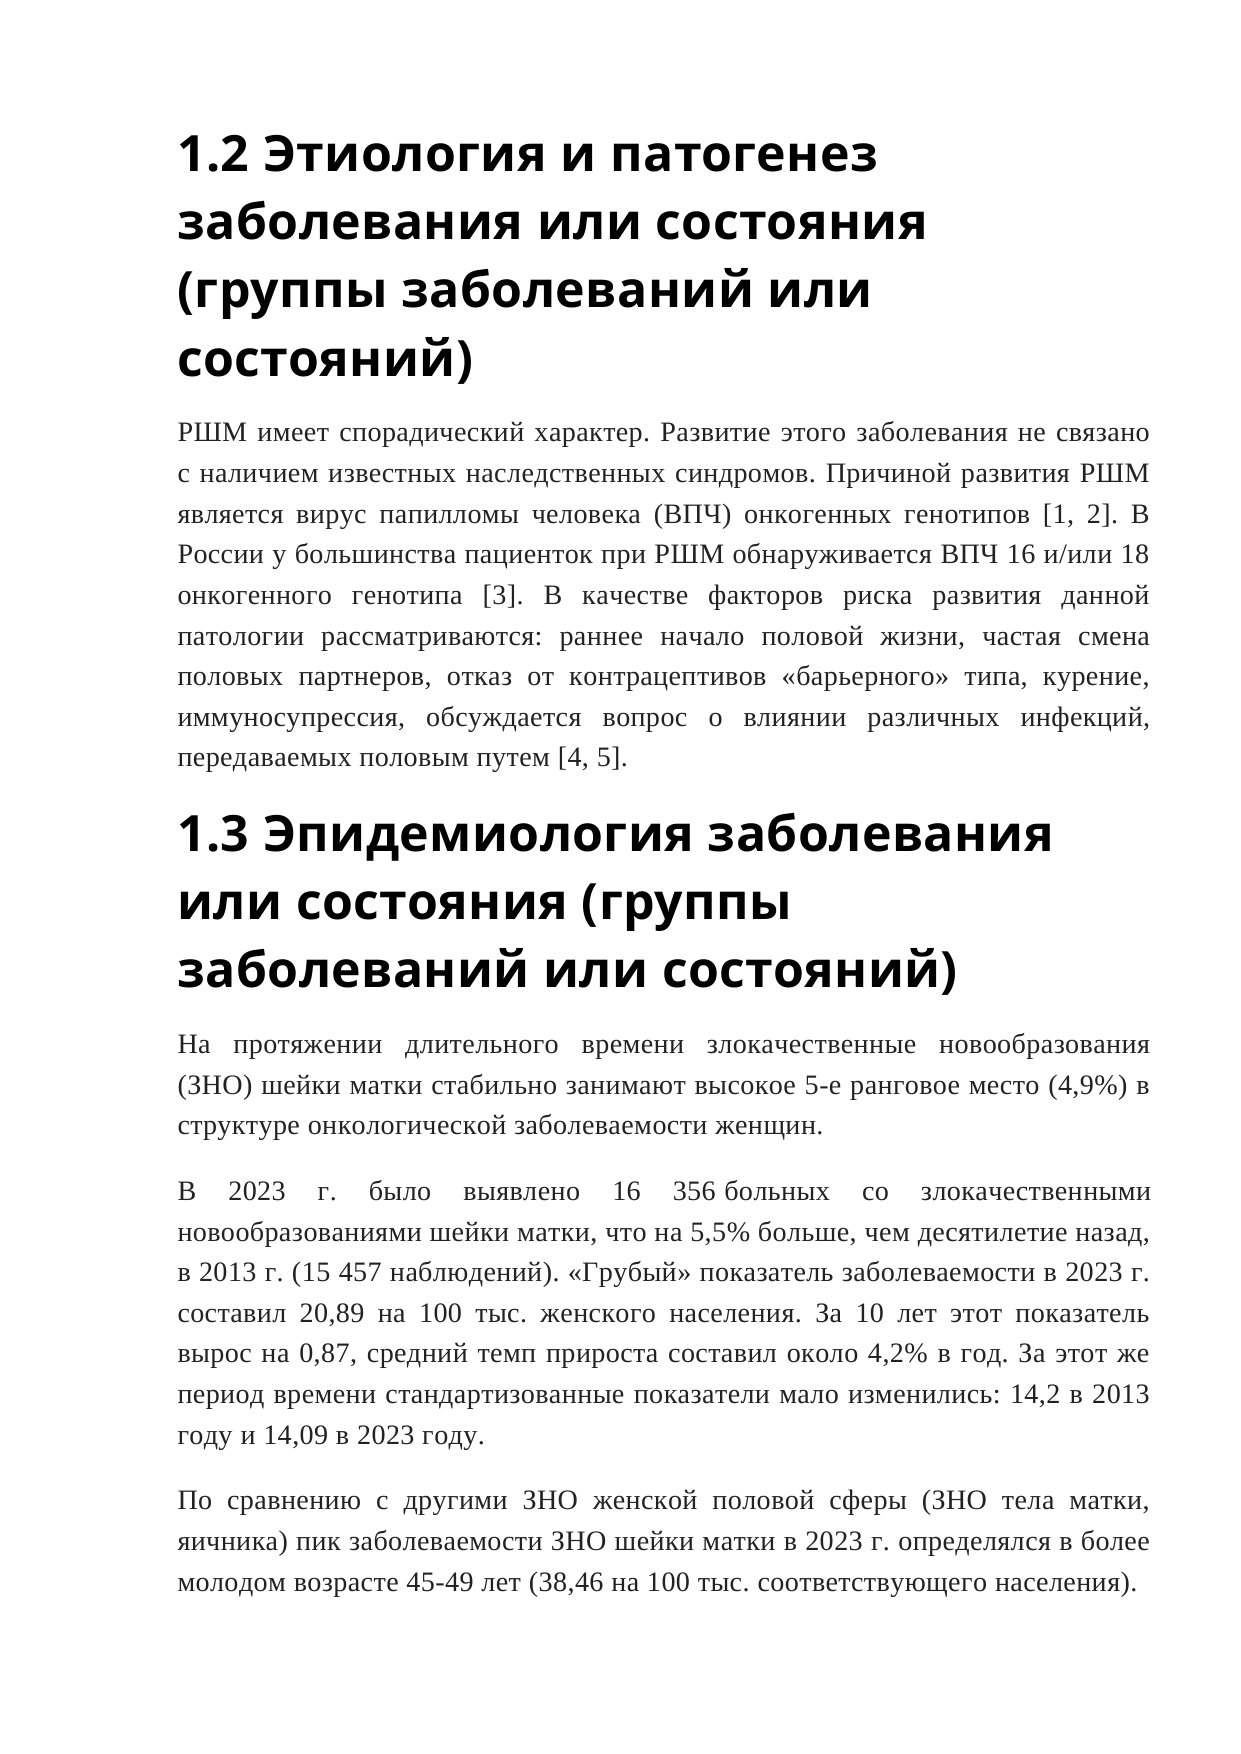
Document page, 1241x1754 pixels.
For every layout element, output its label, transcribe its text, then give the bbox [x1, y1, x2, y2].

text В 2023 г. было выявлено 16 356 больных со злокачественными новообразованиями шейки матки, что на 5,5% больше, чем десятилетие назад, в 2013 г. (15 457 наблюдений). «Грубый» показатель заболеваемости в 2023 г. составил 20,89 на 100 тыс. женского населения. За 10 лет этот показатель вырос на 0,87, средний темп прироста составил около 4,2% в год. За этот же период времени стандартизованные показатели мало изменились: 14,2 в 2013 году и 14,09 в 2023 году. [177, 1166, 1152, 1450]
text По сравнению с другими ЗНО женской половой сферы (ЗНО тела матки, яичника) пик заболеваемости ЗНО шейки матки в 2023 г. определялся в более молодом возрасте 45-49 лет (38,46 на 100 тыс. соответствующего населения). [177, 1475, 1152, 1597]
text РШМ имеет спорадический характер. Развитие этого заболевания не связано с наличием известных наследственных синдромов. Причиной развития РШМ является вирус папилломы человека (ВПЧ) онкогенных генотипов [1, 2]. В России у большинства пациенток при РШМ обнаруживается ВПЧ 16 и/или 18 онкогенного генотипа [3]. В качестве факторов риска развития данной патологии рассматриваются: раннее начало половой жизни, частая смена половых партнеров, отказ от контрацептивов «барьерного» типа, курение, иммуносупрессия, обсуждается вопрос о влиянии различных инфекций, передаваемых половым путем [4, 5]. [177, 407, 1152, 773]
text 1.2 Этиология и патогенез заболевания или состояния (группы заболеваний или состояний) [177, 118, 1152, 391]
text На протяжении длительного времени злокачественные новообразования (ЗНО) шейки матки стабильно занимают высокое 5-е ранговое место (4,9%) в структуре онкологической заболеваемости женщин. [177, 1019, 1152, 1141]
text 1.3 Эпидемиология заболевания или состояния (группы заболеваний или состояний) [177, 798, 1152, 1002]
